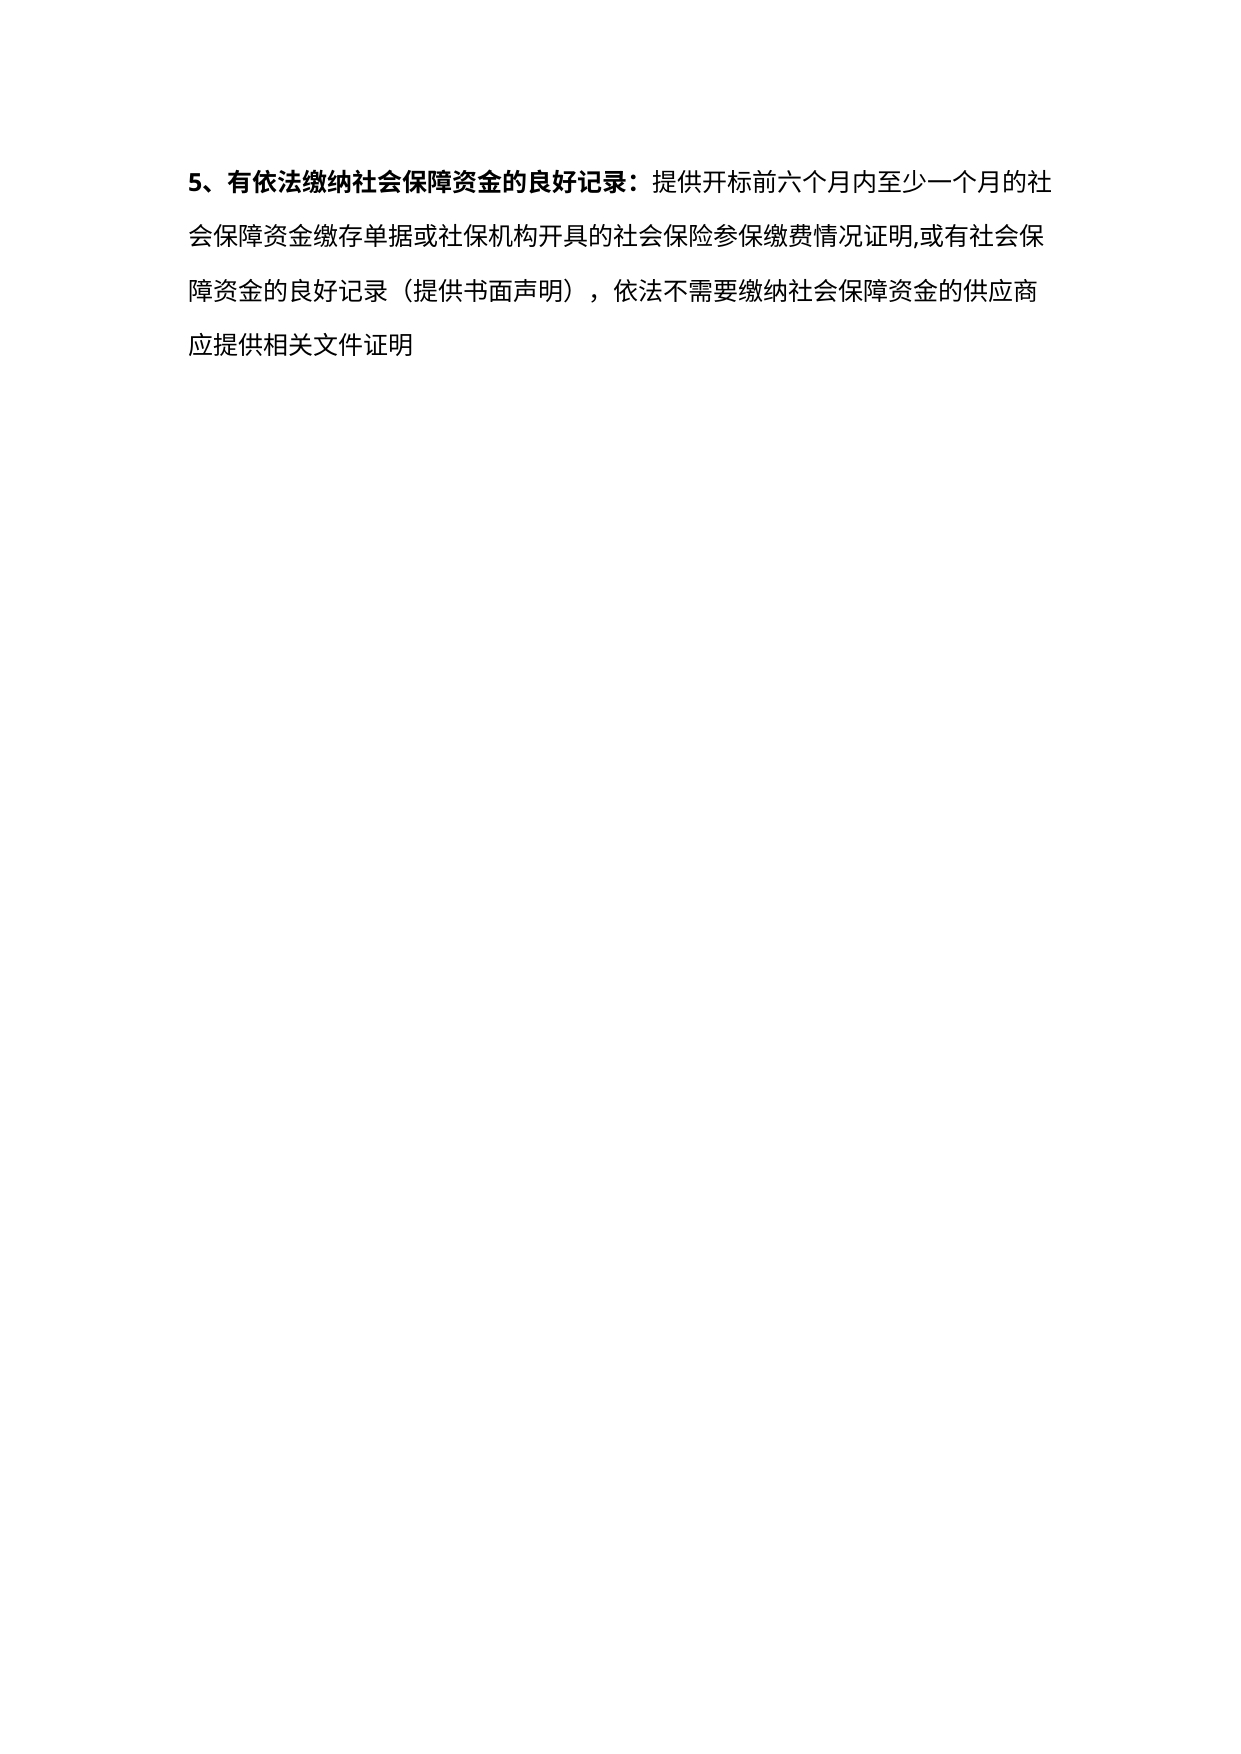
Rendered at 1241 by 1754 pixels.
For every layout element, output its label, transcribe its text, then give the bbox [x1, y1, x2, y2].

text 5、有依法缴纳社会保障资金的良好记录：提供开标前六个月内至少一个月的社会保障资金缴存单据或社保机构开具的社会保险参保缴费情况证明,或有社会保障资金的良好记录（提供书面声明），依法不需要缴纳社会保障资金的供应商应提供相关文件证明 [188, 162, 1052, 362]
